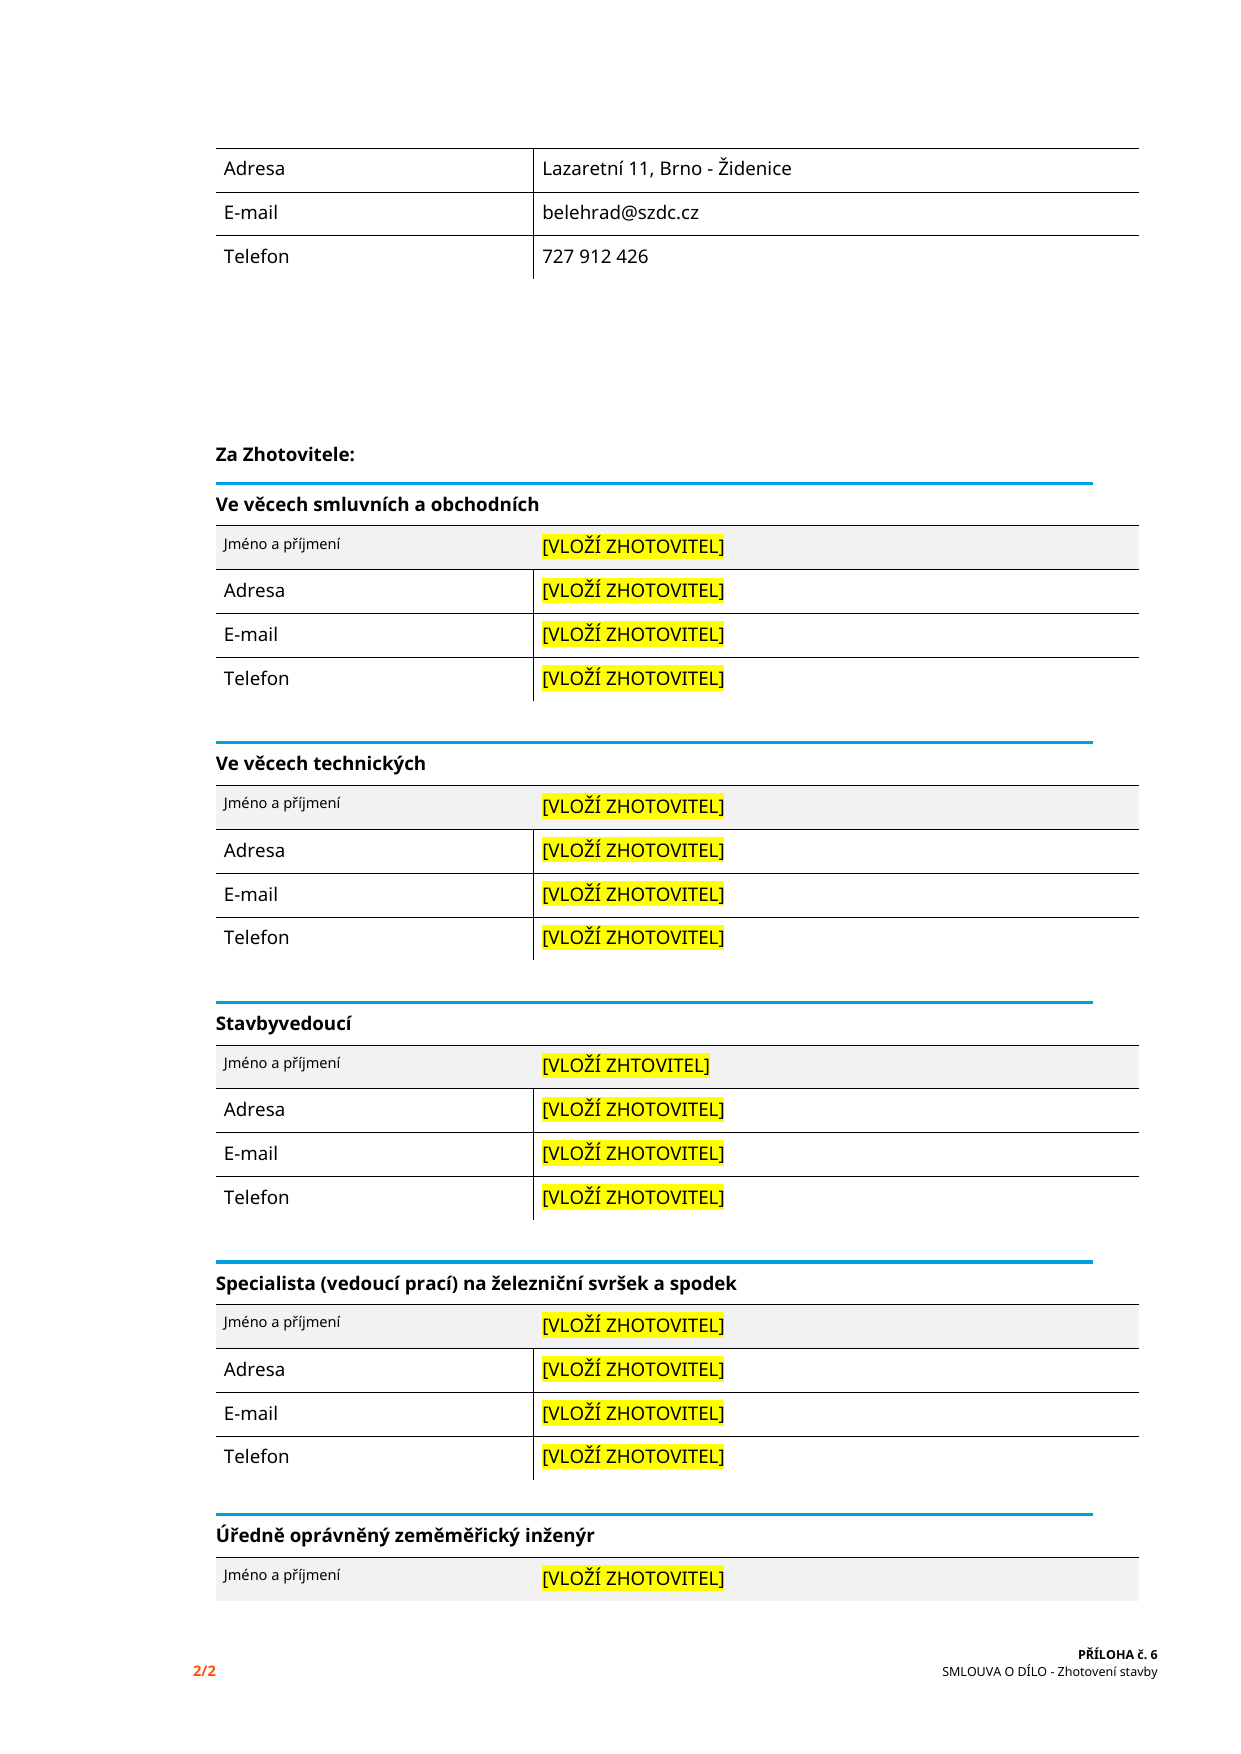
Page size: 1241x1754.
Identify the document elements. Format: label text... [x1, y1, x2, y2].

table_header [VLOŽÍ ZHOTOVITEL] [534, 1558, 1139, 1601]
table_cell [VLOŽÍ ZHOTOVITEL] [534, 1133, 1139, 1176]
table_cell E-mail [216, 614, 533, 657]
table_cell Adresa [216, 149, 533, 191]
text Stavbyvedoucí [216, 1004, 1093, 1036]
table_cell Telefon [216, 1437, 533, 1479]
table_header Jméno a příjmení [216, 1305, 534, 1348]
table_cell [VLOŽÍ ZHOTOVITEL] [534, 1437, 1139, 1479]
table_cell [VLOŽÍ ZHOTOVITEL] [534, 570, 1139, 613]
text Za Zhotovitele: [216, 441, 1093, 467]
table_cell Telefon [216, 918, 533, 960]
table_cell [VLOŽÍ ZHOTOVITEL] [534, 1177, 1139, 1220]
table_cell E-mail [216, 193, 533, 235]
table_cell E-mail [216, 1393, 533, 1436]
table_cell [VLOŽÍ ZHOTOVITEL] [534, 1089, 1139, 1132]
text Ve věcech smluvních a obchodních [216, 485, 1093, 517]
table_header Jméno a příjmení [216, 526, 534, 569]
table_cell [VLOŽÍ ZHOTOVITEL] [534, 1393, 1139, 1436]
table_header [VLOŽÍ ZHTOVITEL] [534, 1046, 1139, 1088]
text Ve věcech technických [216, 744, 1093, 776]
table_header [VLOŽÍ ZHOTOVITEL] [534, 1305, 1139, 1348]
table_cell belehrad@szdc.cz [534, 193, 1139, 235]
table_cell Telefon [216, 658, 533, 701]
table_cell Lazaretní 11, Brno - Židenice [534, 149, 1139, 191]
table_cell E-mail [216, 874, 533, 916]
table_cell Adresa [216, 570, 533, 613]
table_cell [VLOŽÍ ZHOTOVITEL] [534, 918, 1139, 960]
table_cell [VLOŽÍ ZHOTOVITEL] [534, 658, 1139, 701]
table_cell Adresa [216, 1089, 533, 1132]
table_cell Telefon [216, 1177, 533, 1220]
table_header Jméno a příjmení [216, 1046, 534, 1088]
text Úředně oprávněný zeměměřický inženýr [216, 1516, 1093, 1548]
table_header [VLOŽÍ ZHOTOVITEL] [534, 786, 1139, 829]
table_cell [VLOŽÍ ZHOTOVITEL] [534, 1349, 1139, 1392]
table_header Jméno a příjmení [216, 786, 534, 829]
table_header Jméno a příjmení [216, 1558, 534, 1601]
table_cell Adresa [216, 830, 533, 873]
table_cell Telefon [216, 236, 533, 279]
table_cell [VLOŽÍ ZHOTOVITEL] [534, 614, 1139, 657]
table_cell [VLOŽÍ ZHOTOVITEL] [534, 874, 1139, 916]
table_cell Adresa [216, 1349, 533, 1392]
table_header [VLOŽÍ ZHOTOVITEL] [534, 526, 1139, 569]
text Specialista (vedoucí prací) na železniční svršek a spodek [216, 1264, 1093, 1295]
table_cell 727 912 426 [534, 236, 1139, 279]
table_cell E-mail [216, 1133, 533, 1176]
table_cell [VLOŽÍ ZHOTOVITEL] [534, 830, 1139, 873]
